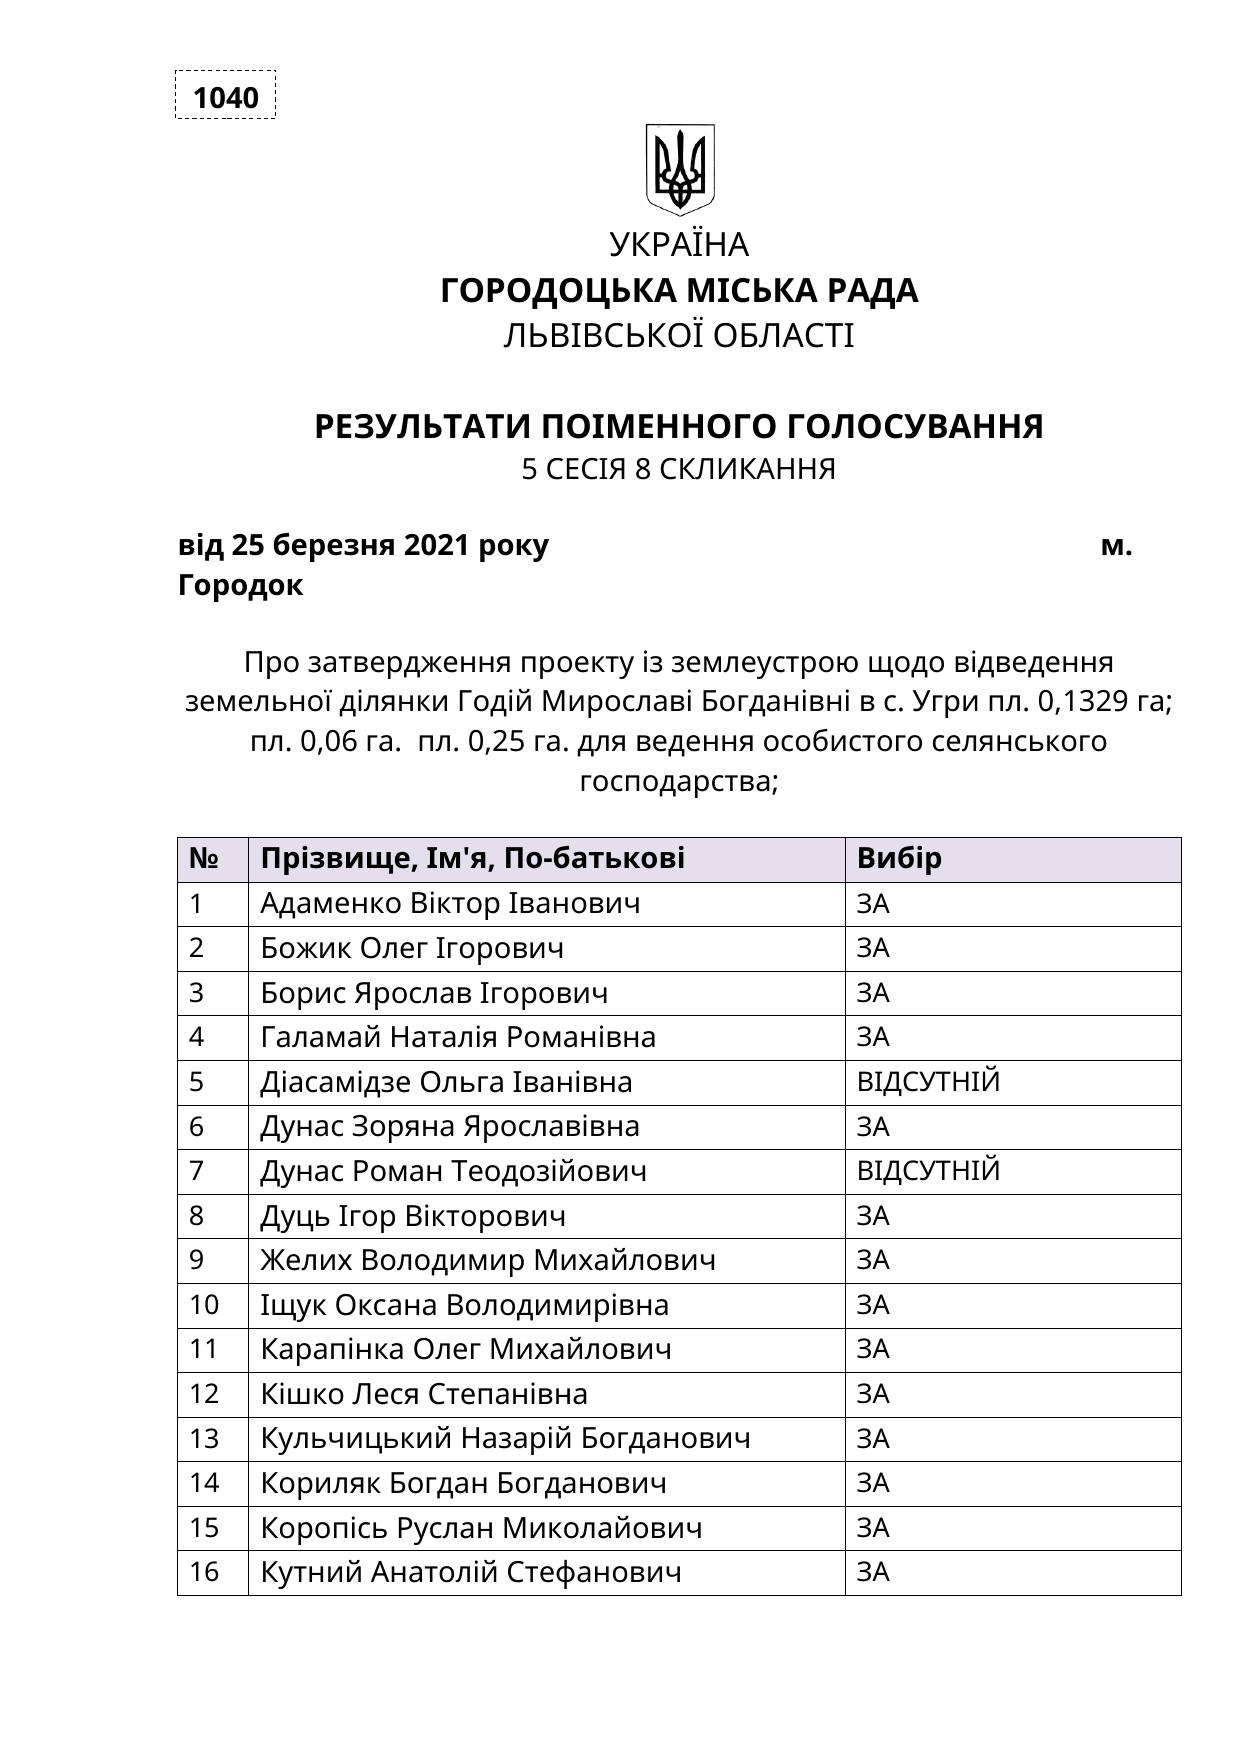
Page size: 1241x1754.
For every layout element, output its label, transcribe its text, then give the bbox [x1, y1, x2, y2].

table_cell Дуць Ігор Вікторович [249, 1195, 845, 1238]
table_cell 13 [178, 1418, 248, 1461]
table_cell ЗА [846, 972, 1181, 1015]
table_cell ЗА [846, 1418, 1181, 1461]
table_cell 15 [178, 1507, 248, 1550]
table_cell Карапінка Олег Михайлович [249, 1329, 845, 1372]
table_cell Дунас Зоряна Ярославівна [249, 1106, 845, 1149]
table_cell Борис Ярослав Ігорович [249, 972, 845, 1015]
table_cell ЗА [846, 883, 1181, 926]
table_cell ЗА [846, 1284, 1181, 1327]
text 5 СЕСІЯ 8 СКЛИКАННЯ [177, 448, 1181, 488]
table_cell 10 [178, 1284, 248, 1327]
table_cell ЗА [846, 1195, 1181, 1238]
picture [633, 118, 726, 221]
table_cell Кориляк Богдан Богданович [249, 1462, 845, 1506]
table_cell 8 [178, 1195, 248, 1238]
table_cell 6 [178, 1106, 248, 1149]
table_cell ЗА [846, 927, 1181, 971]
table_cell ВІДСУТНІЙ [846, 1061, 1181, 1104]
table_cell 16 [178, 1551, 248, 1595]
table_cell ЗА [846, 1329, 1181, 1372]
table_header Вибір [846, 838, 1181, 882]
table_cell Галамай Наталія Романівна [249, 1016, 845, 1060]
table_cell 1 [178, 883, 248, 926]
table_cell ЗА [846, 1462, 1181, 1506]
table_cell Кутний Анатолій Стефанович [249, 1551, 845, 1595]
table_cell ВІДСУТНІЙ [846, 1150, 1181, 1194]
table_cell 14 [178, 1462, 248, 1506]
table_cell Коропісь Руслан Миколайович [249, 1507, 845, 1550]
table_cell ЗА [846, 1016, 1181, 1060]
table_cell ЗА [846, 1106, 1181, 1149]
table_cell Дунас Роман Теодозійович [249, 1150, 845, 1194]
table_cell ЗА [846, 1239, 1181, 1283]
table_cell 7 [178, 1150, 248, 1194]
table_cell 9 [178, 1239, 248, 1283]
table_cell Кульчицький Назарій Богданович [249, 1418, 845, 1461]
table_header № [178, 838, 248, 882]
table_cell ЗА [846, 1373, 1181, 1417]
text Про затвердження проекту із землеустрою щодо відведення земельної ділянки Годій Мирославі Богданівні в с. Угри пл. 0,1329 га; пл. 0,06 га. пл. 0,25 га. для ведення особистого селянського господарства; [177, 641, 1181, 800]
table_cell Кішко Леся Степанівна [249, 1373, 845, 1417]
table_cell 2 [178, 927, 248, 971]
table_cell ЗА [846, 1507, 1181, 1550]
table_cell 11 [178, 1329, 248, 1372]
table_cell Діасамідзе Ольга Іванівна [249, 1061, 845, 1104]
table_cell Желих Володимир Михайлович [249, 1239, 845, 1283]
table_header Прізвище, Ім'я, По-батькові [249, 838, 845, 882]
text ЛЬВІВСЬКОЇ ОБЛАСТІ [177, 312, 1181, 357]
table_cell 3 [178, 972, 248, 1015]
table_cell ЗА [846, 1551, 1181, 1595]
table_cell Іщук Оксана Володимирівна [249, 1284, 845, 1327]
text РЕЗУЛЬТАТИ ПОІМЕННОГО ГОЛОСУВАННЯ [177, 403, 1181, 448]
text від 25 березня 2021 року м. Городок [177, 525, 1181, 604]
table_cell 5 [178, 1061, 248, 1104]
table_cell 4 [178, 1016, 248, 1060]
table_cell Адаменко Віктор Іванович [249, 883, 845, 926]
table_cell Божик Олег Ігорович [249, 927, 845, 971]
table_cell 12 [178, 1373, 248, 1417]
text УКРАЇНА [177, 221, 1181, 266]
text ГОРОДОЦЬКА МІСЬКА РАДА [177, 266, 1181, 312]
